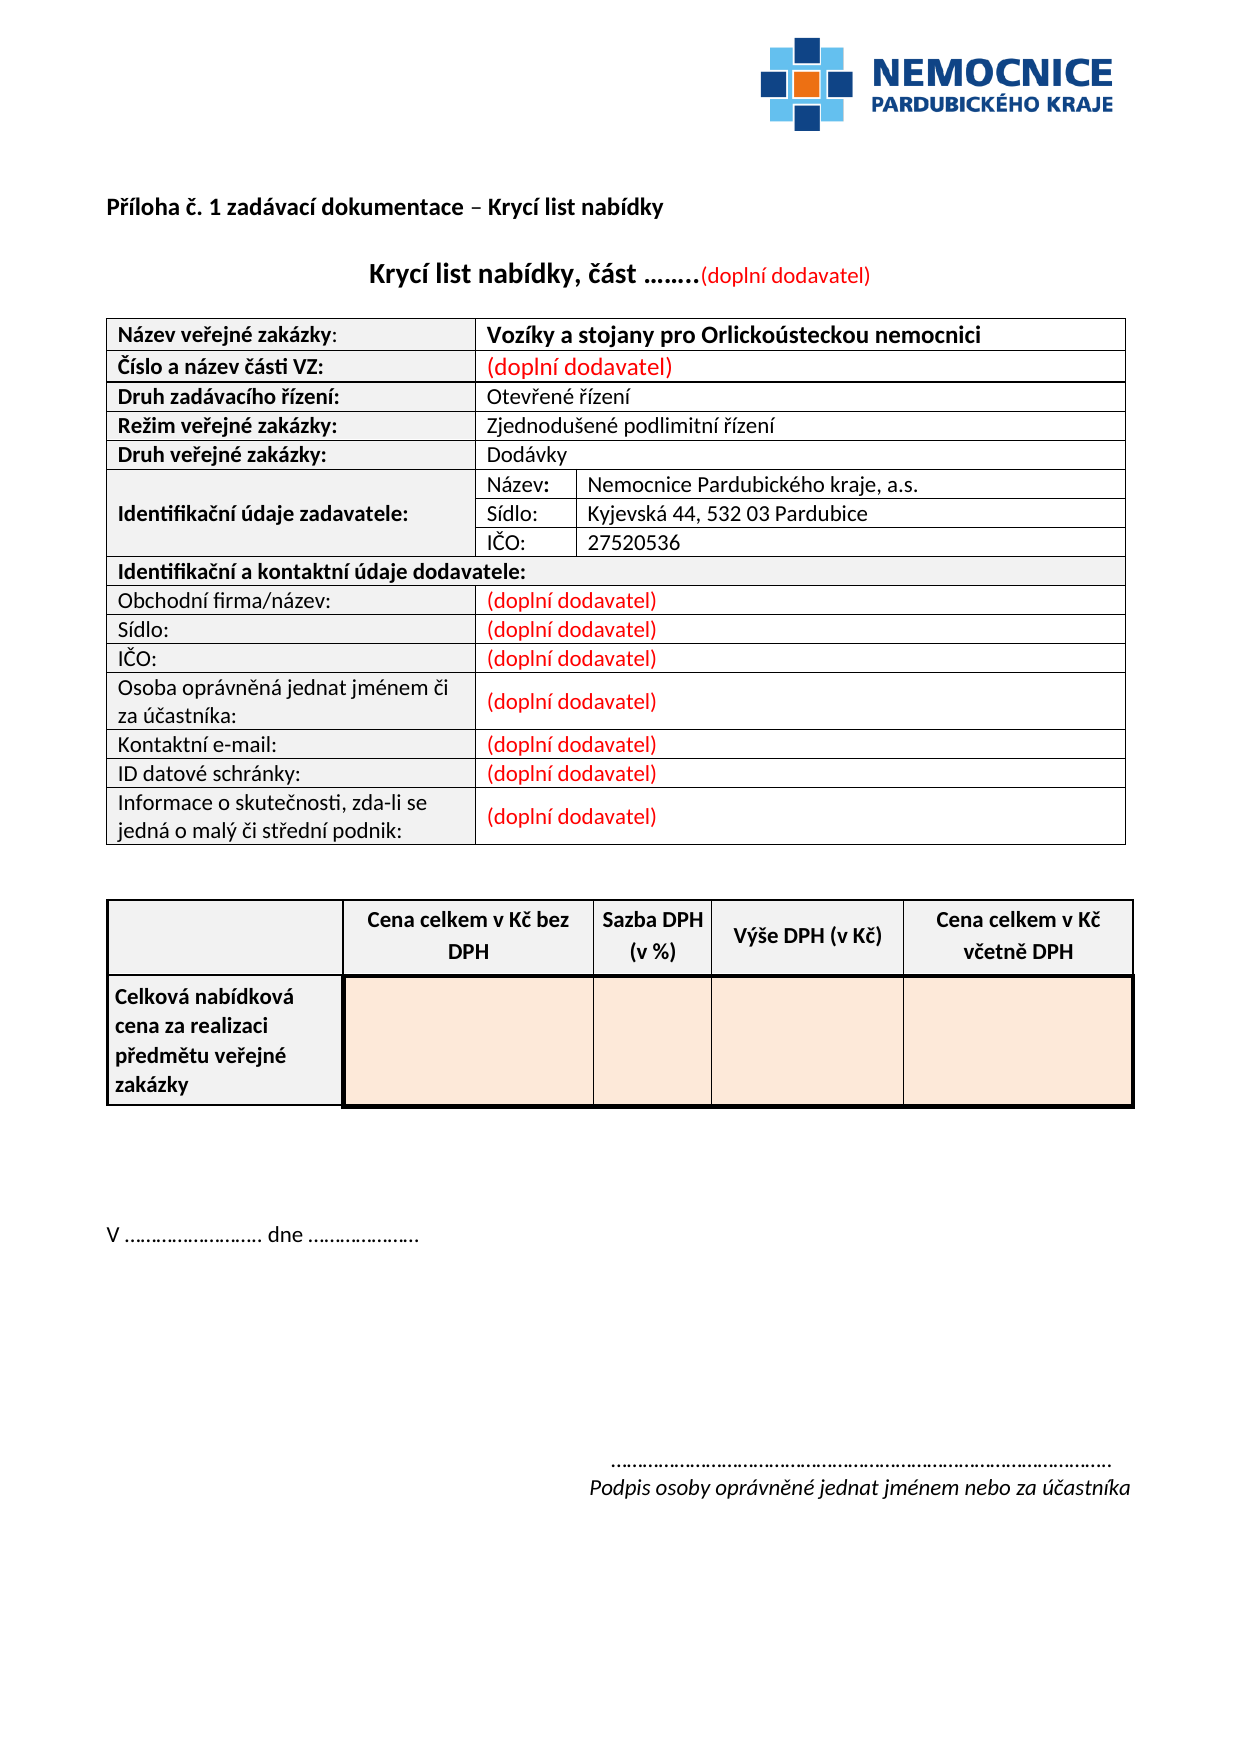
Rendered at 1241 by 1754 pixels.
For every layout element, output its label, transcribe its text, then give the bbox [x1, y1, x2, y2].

text ………………………………………………………………………………….. [106, 1445, 1134, 1473]
table_cell (doplní dodavatel) [476, 644, 1125, 672]
table_cell Sídlo: [476, 499, 576, 527]
table_cell ID datové schránky: [107, 759, 475, 787]
table_cell (doplní dodavatel) [476, 730, 1125, 758]
table_cell [346, 978, 593, 1104]
table_cell Identifikační a kontaktní údaje dodavatele: [107, 557, 1125, 585]
table_header [109, 901, 342, 973]
table_cell (doplní dodavatel) [476, 351, 1125, 381]
table_cell (doplní dodavatel) [476, 615, 1125, 643]
table_cell Osoba oprávněná jednat jménem či za účastníka: [107, 673, 475, 729]
text Krycí list nabídky, část ……..(doplní dodavatel) [106, 255, 1134, 290]
table_header Výše DPH (v Kč) [712, 901, 903, 973]
table_cell Sídlo: [107, 615, 475, 643]
text Podpis osoby oprávněné jednat jménem nebo za účastníka [106, 1473, 1134, 1501]
table_cell IČO: [476, 528, 576, 556]
table_cell [712, 978, 903, 1104]
table_cell Režim veřejné zakázky: [107, 412, 475, 439]
text V …………………….. dne ………………… [106, 1221, 1134, 1249]
text Příloha č. 1 zadávací dokumentace – Krycí list nabídky [106, 191, 1134, 222]
table_cell IČO: [107, 644, 475, 672]
table_header Cena celkem v Kč včetně DPH [904, 901, 1132, 973]
table_cell [594, 978, 711, 1104]
table_cell Kyjevská 44, 532 03 Pardubice [577, 499, 1125, 527]
table_cell Otevřené řízení [476, 383, 1125, 411]
table_header Sazba DPH (v %) [594, 901, 711, 973]
table_cell (doplní dodavatel) [476, 586, 1125, 614]
table_cell (doplní dodavatel) [476, 759, 1125, 787]
table_cell Dodávky [476, 441, 1125, 469]
table_header Vozíky a stojany pro Orlickoústeckou nemocnici [476, 319, 1125, 350]
table_cell Nemocnice Pardubického kraje, a.s. [577, 470, 1125, 498]
table_cell Druh zadávacího řízení: [107, 383, 475, 411]
table_cell Druh veřejné zakázky: [107, 441, 475, 469]
table_cell Kontaktní e-mail: [107, 730, 475, 758]
table_header Název veřejné zakázky: [107, 319, 475, 350]
table_cell [904, 978, 1131, 1104]
table_cell Obchodní firma/název: [107, 586, 475, 614]
table_cell Zjednodušené podlimitní řízení [476, 412, 1125, 439]
table_cell (doplní dodavatel) [476, 788, 1125, 844]
table_header Cena celkem v Kč bez DPH [344, 901, 593, 973]
table_cell Identifikační údaje zadavatele: [107, 470, 475, 556]
picture [759, 37, 1113, 132]
table_cell Celková nabídková cena za realizaci předmětu veřejné zakázky [109, 976, 341, 1104]
table_cell Název: [476, 470, 576, 498]
table_cell (doplní dodavatel) [476, 673, 1125, 729]
table_cell Číslo a název části VZ: [107, 351, 475, 381]
table_cell 27520536 [577, 528, 1125, 556]
table_cell Informace o skutečnosti, zda-li se jedná o malý či střední podnik: [107, 788, 475, 844]
